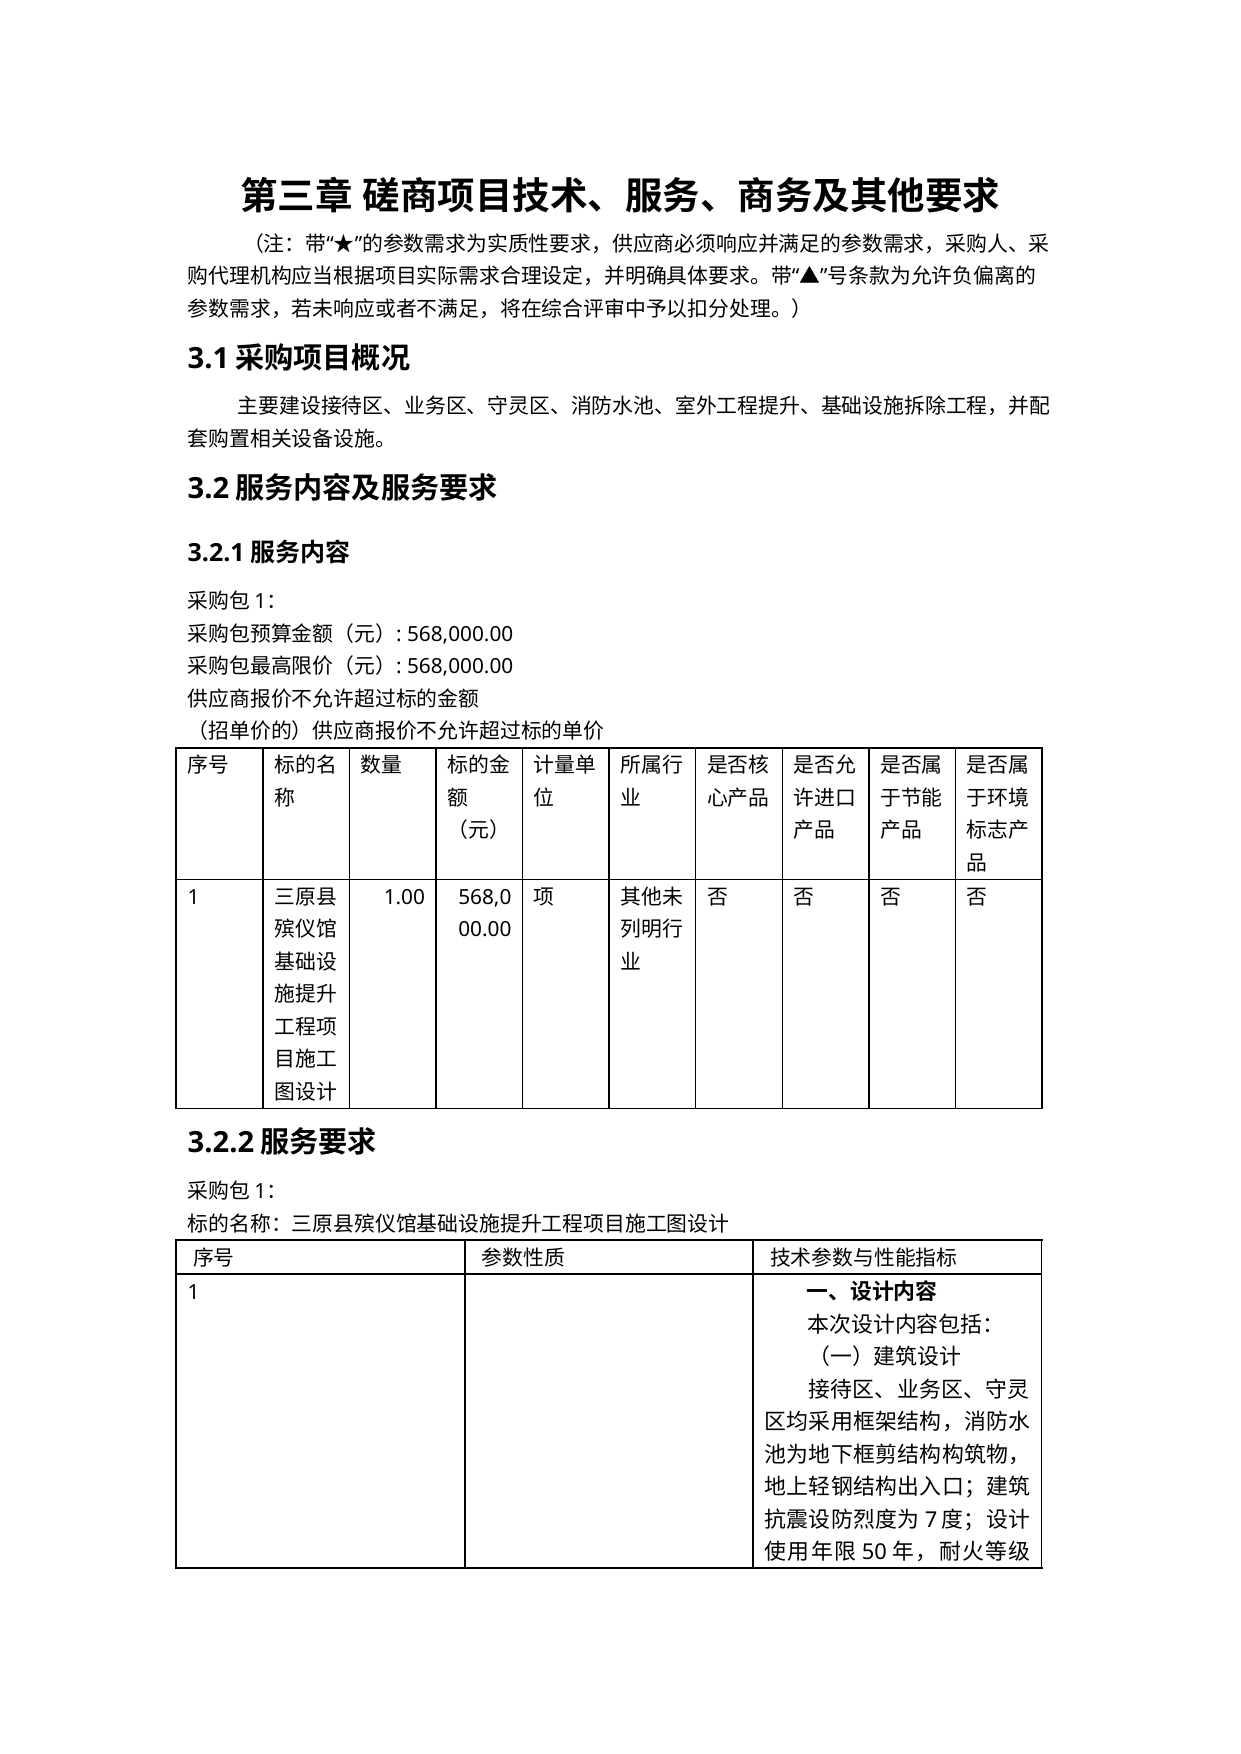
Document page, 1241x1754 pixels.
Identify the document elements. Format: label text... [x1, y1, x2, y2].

table_header 序号 [177, 1241, 464, 1273]
table_cell 否 [783, 880, 868, 1108]
table_cell 否 [956, 880, 1041, 1108]
table_header 是否允许进口产品 [783, 749, 868, 878]
table_header 标的名称 [264, 749, 349, 878]
table_header 序号 [177, 749, 262, 878]
table_header 是否属于环境标志产品 [956, 749, 1041, 878]
text 采购包1： [187, 584, 1053, 617]
text 3.2.2服务要求 [187, 1109, 1053, 1174]
table_cell 其他未列明行业 [610, 880, 695, 1108]
table_header 是否核心产品 [696, 749, 782, 878]
table_header 标的金额 （元） [437, 749, 522, 878]
table_header 数量 [350, 749, 435, 878]
text 3.2服务内容及服务要求 [187, 454, 1053, 519]
text 采购包预算金额（元）: 568,000.00 [187, 617, 1053, 649]
table_cell 1 [177, 1275, 464, 1567]
text （注：带“★”的参数需求为实质性要求，供应商必须响应并满足的参数需求，采购人、采购代理机构应当根据项目实际需求合理设定，并明确具体要求。带“▲”号条款为允许负偏离的参数需求，若未响应或者不满足，将在综合评审中予以扣分处理。） [187, 227, 1053, 324]
text 第三章 磋商项目技术、服务、商务及其他要求 [187, 162, 1053, 227]
table_header 技术参数与性能指标 [754, 1241, 1041, 1273]
table_header 所属行业 [610, 749, 695, 878]
table_cell 项 [523, 880, 608, 1108]
text 3.1采购项目概况 [187, 324, 1053, 389]
table_cell 三原县殡仪馆基础设施提升工程项目施工图设计 [264, 880, 349, 1108]
text 3.2.1服务内容 [187, 519, 1053, 584]
table_cell 否 [696, 880, 782, 1108]
text 标的名称：三原县殡仪馆基础设施提升工程项目施工图设计 [187, 1207, 1053, 1239]
table_cell 568,000.00 [437, 880, 522, 1108]
table_header 计量单位 [523, 749, 608, 878]
text 主要建设接待区、业务区、守灵区、消防水池、室外工程提升、基础设施拆除工程，并配套购置相关设备设施。 [187, 389, 1053, 454]
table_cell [754, 1275, 1041, 1567]
text 采购包最高限价（元）: 568,000.00 [187, 649, 1053, 682]
text （招单价的）供应商报价不允许超过标的单价 [187, 714, 1053, 747]
table_cell 1.00 [350, 880, 435, 1108]
table_cell 否 [870, 880, 955, 1108]
text 采购包1： [187, 1174, 1053, 1207]
text 供应商报价不允许超过标的金额 [187, 682, 1053, 714]
table_header 参数性质 [466, 1241, 752, 1273]
table_cell [466, 1275, 752, 1567]
table_header 是否属于节能产品 [870, 749, 955, 878]
table_cell 1 [177, 880, 262, 1108]
